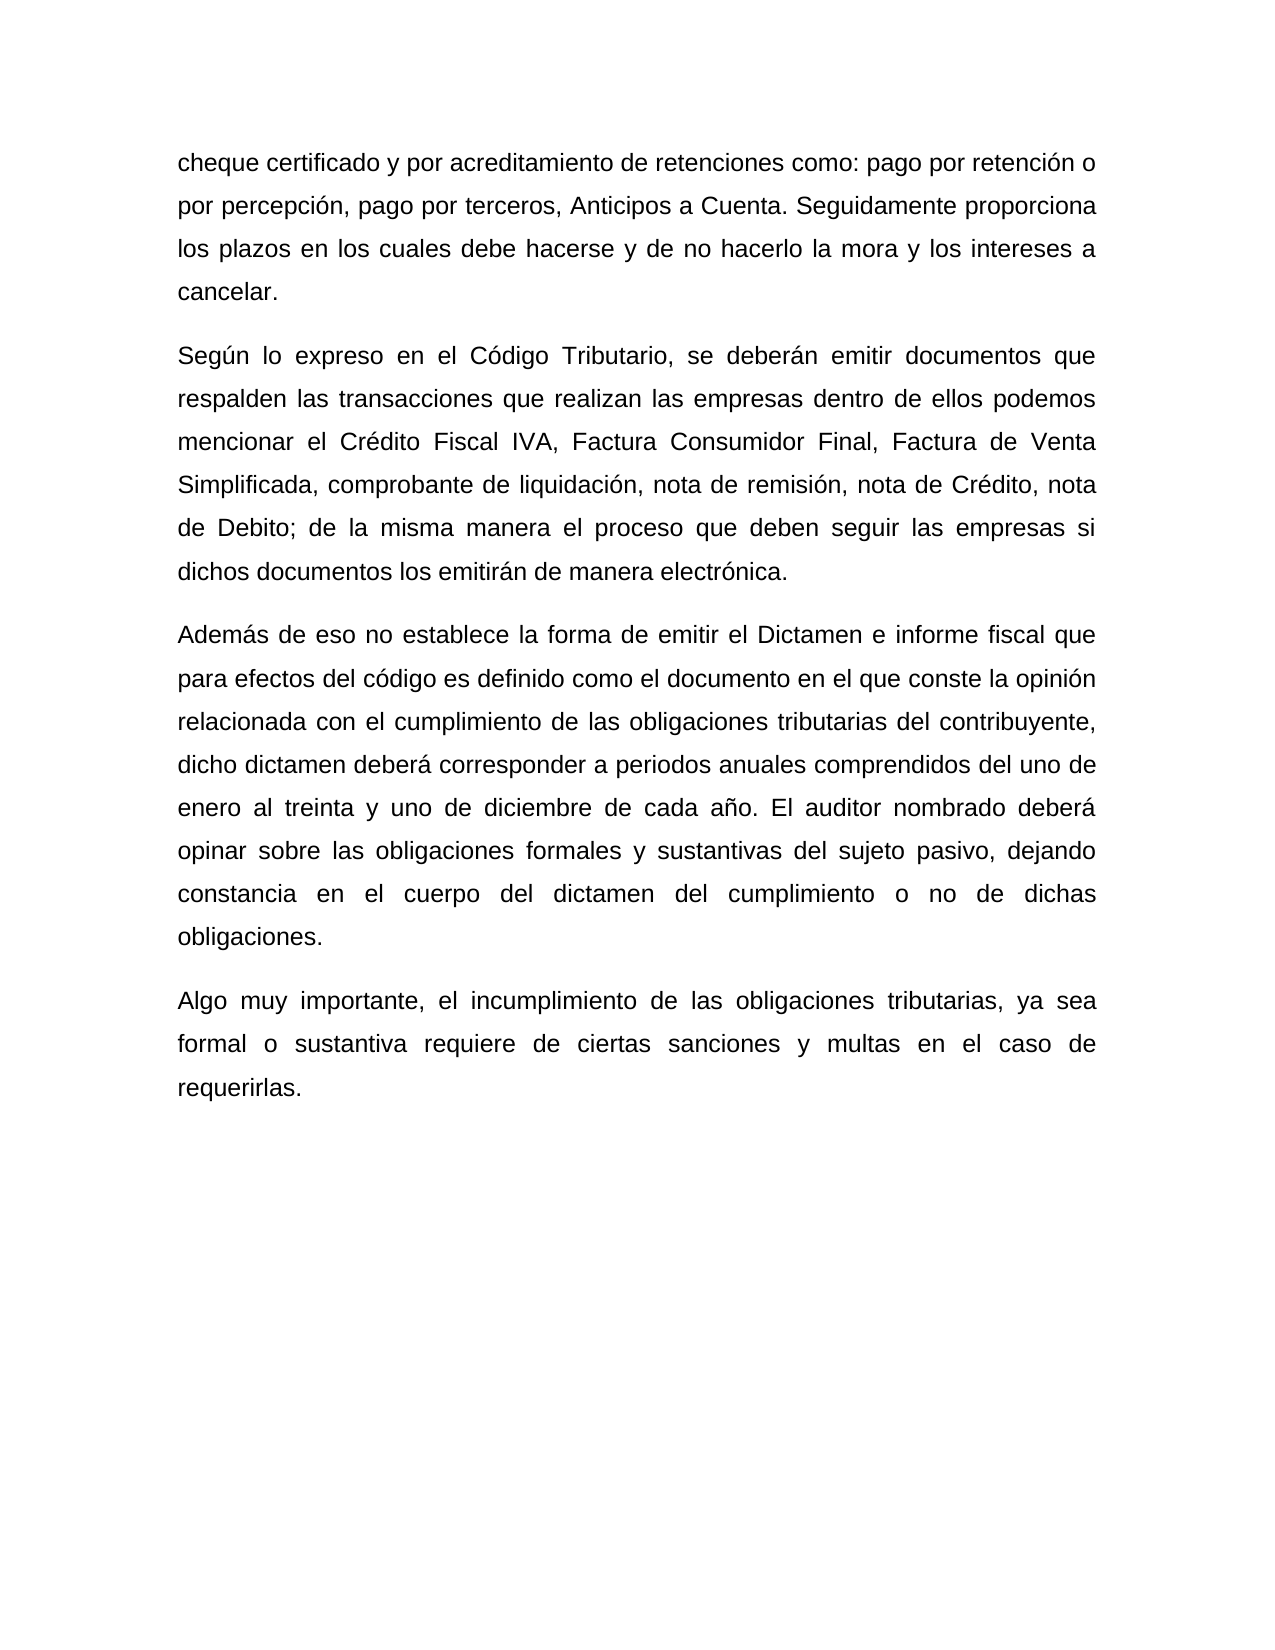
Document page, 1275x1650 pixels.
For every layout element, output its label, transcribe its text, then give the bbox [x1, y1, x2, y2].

text Algo muy importante, el incumplimiento de las obligaciones tributarias, ya sea formal o sustantiva requiere de ciertas sanciones y multas en el caso de requerirlas. [177, 986, 1098, 1101]
text Según lo expreso en el Código Tributario, se deberán emitir documentos que respalden las transacciones que realizan las empresas dentro de ellos podemos mencionar el Crédito Fiscal IVA, Factura Consumidor Final, Factura de Venta Simplificada, comprobante de liquidación, nota de remisión, nota de Crédito, nota de Debito; de la misma manera el proceso que deben seguir las empresas si dichos documentos los emitirán de manera electrónica. [177, 341, 1098, 585]
text Además de eso no establece la forma de emitir el Dictamen e informe fiscal que para efectos del código es definido como el documento en el que conste la opinión relacionada con el cumplimiento de las obligaciones tributarias del contribuyente, dicho dictamen deberá corresponder a periodos anuales comprendidos del uno de enero al treinta y uno de diciembre de cada año. El auditor nombrado deberá opinar sobre las obligaciones formales y sustantivas del sujeto pasivo, dejando constancia en el cuerpo del dictamen del cumplimiento o no de dichas obligaciones. [177, 621, 1098, 951]
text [177, 148, 1098, 306]
